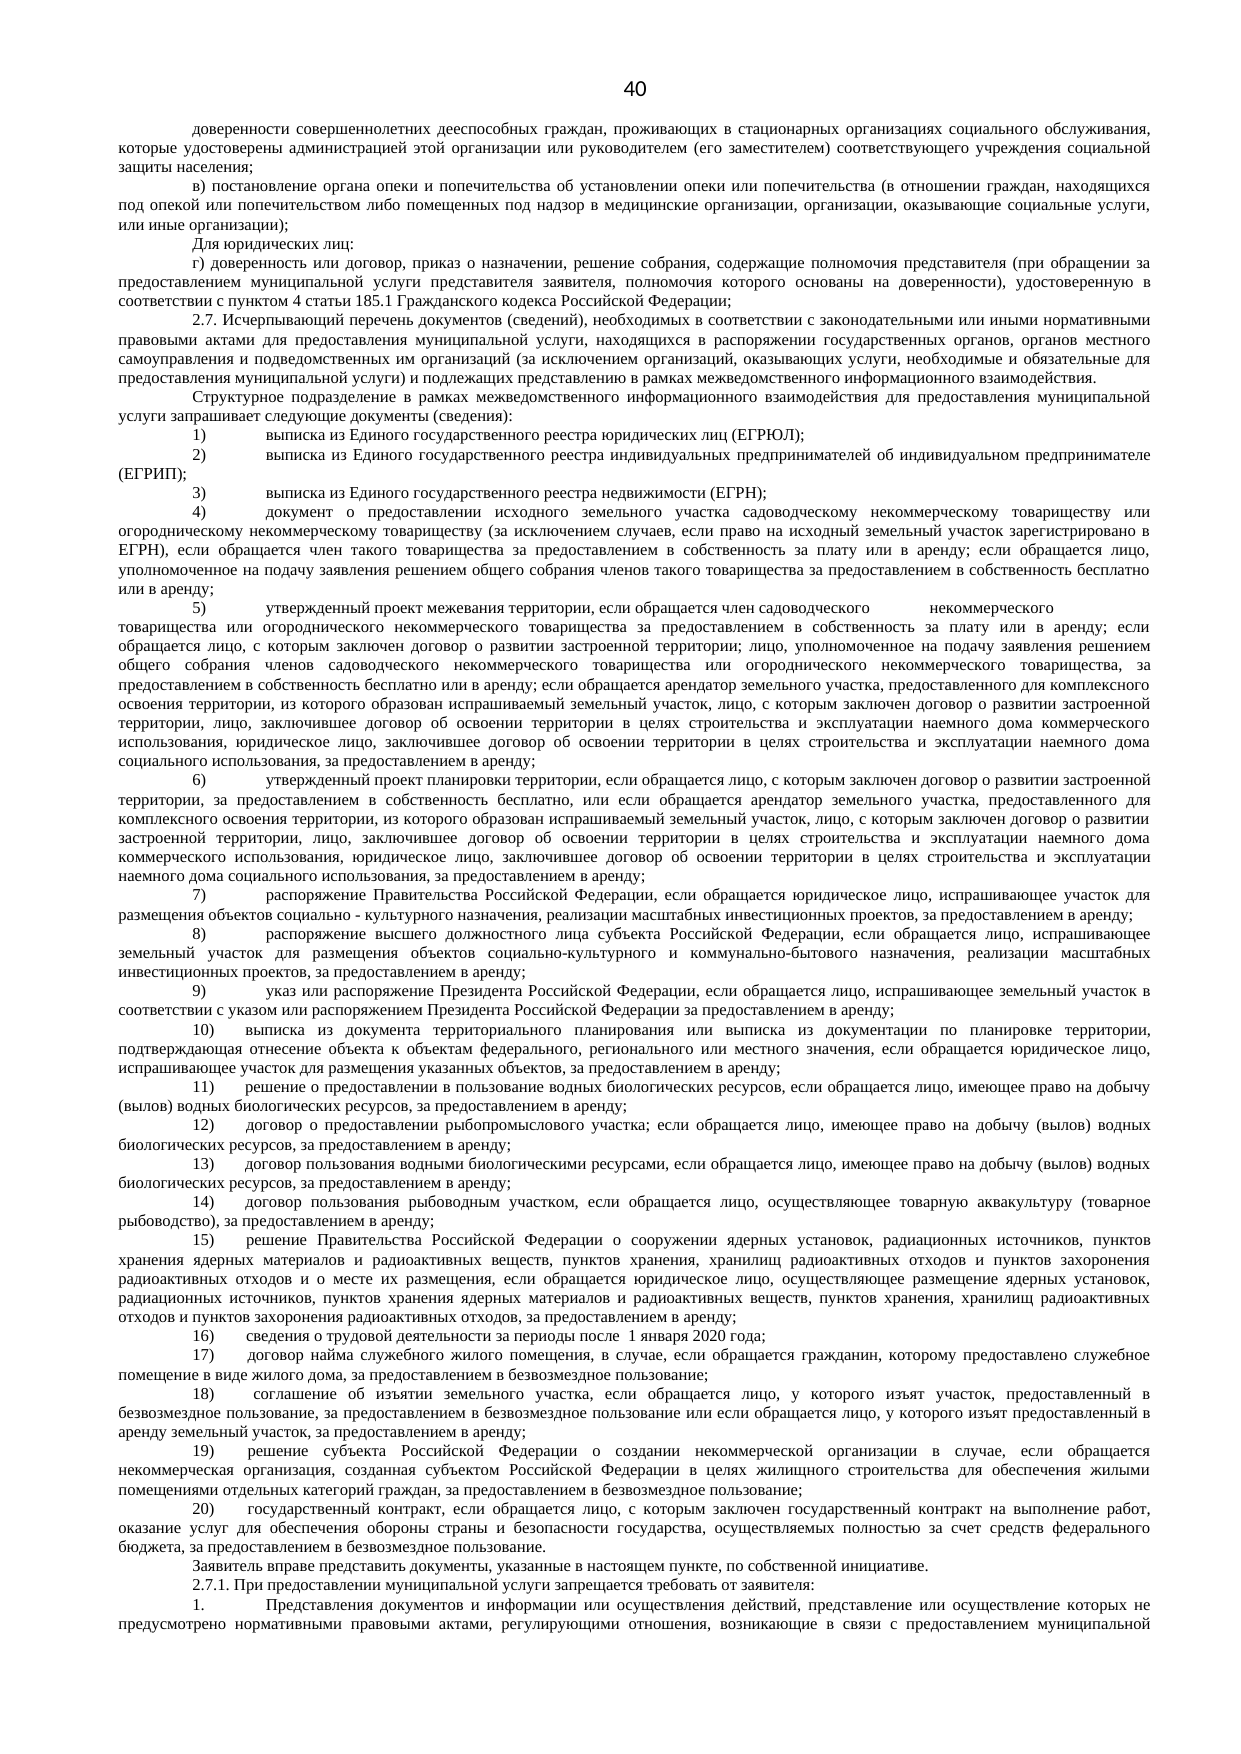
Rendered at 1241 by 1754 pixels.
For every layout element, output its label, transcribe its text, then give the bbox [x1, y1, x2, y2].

list документ о предоставлении исходного земельного участка садоводческому некоммерческому товариществу или огородническому некоммерческому товариществу (за исключением случаев, если право на исходный земельный участок зарегистрировано в ЕГРН), если обращается член такого товарищества за предоставлением в собственность за плату или в аренду; если обращается лицо, уполномоченное на подачу заявления решением общего собрания членов такого товарищества за предоставлением в собственность бесплатно или в аренду; [118, 502, 1152, 598]
list договор пользования рыбоводным участком, если обращается лицо, осуществляющее товарную аквакультуру (товарное рыбоводство), за предоставлением в аренду; [118, 1192, 1152, 1230]
text доверенности совершеннолетних дееспособных граждан, проживающих в стационарных организациях социального обслуживания, которые удостоверены администрацией этой организации или руководителем (его заместителем) соответствующего учреждения социальной защиты населения; [118, 118, 1152, 176]
list утвержденный проект межевания территории, если обращается член садоводческого некоммерческого товарищества или огороднического некоммерческого товарищества за предоставлением в собственность за плату или в аренду; если обращается лицо, с которым заключен договор о развитии застроенной территории; лицо, уполномоченное на подачу заявления решением общего собрания членов садоводческого некоммерческого товарищества или огороднического некоммерческого товарищества, за предоставлением в собственность бесплатно или в аренду; если обращается арендатор земельного участка, предоставленного для комплексного освоения территории, из которого образован испрашиваемый земельный участок, лицо, с которым заключен договор о развитии застроенной территории, лицо, заключившее договор об освоении территории в целях строительства и эксплуатации наемного дома коммерческого использования, юридическое лицо, заключившее договор об освоении территории в целях строительства и эксплуатации наемного дома социального использования, за предоставлением в аренду; [118, 598, 1152, 770]
list выписка из Единого государственного реестра юридических лиц (ЕГРЮЛ); [118, 425, 1152, 444]
list выписка из Единого государственного реестра недвижимости (ЕГРН); [118, 483, 1152, 502]
list договор о предоставлении рыбопромыслового участка; если обращается лицо, имеющее право на добычу (вылов) водных биологических ресурсов, за предоставлением в аренду; [118, 1115, 1152, 1153]
list распоряжение Правительства Российской Федерации, если обращается юридическое лицо, испрашивающее участок для размещения объектов социально - культурного назначения, реализации масштабных инвестиционных проектов, за предоставлением в аренду; [118, 885, 1152, 923]
text 2.7. Исчерпывающий перечень документов (сведений), необходимых в соответствии с законодательными или иными нормативными правовыми актами для предоставления муниципальной услуги, находящихся в распоряжении государственных органов, органов местного самоуправления и подведомственных им организаций (за исключением организаций, оказывающих услуги, необходимые и обязательные для предоставления муниципальной услуги) и подлежащих представлению в рамках межведомственного информационного взаимодействия. [118, 310, 1152, 387]
list распоряжение высшего должностного лица субъекта Российской Федерации, если обращается лицо, испрашивающее земельный участок для размещения объектов социально-культурного и коммунально-бытового назначения, реализации масштабных инвестиционных проектов, за предоставлением в аренду; [118, 923, 1152, 981]
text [118, 1594, 1152, 1633]
list решение субъекта Российской Федерации о создании некоммерческой организации в случае, если обращается некоммерческая организация, созданная субъектом Российской Федерации в целях жилищного строительства для обеспечения жилыми помещениями отдельных категорий граждан, за предоставлением в безвозмездное пользование; [118, 1441, 1152, 1498]
list государственный контракт, если обращается лицо, с которым заключен государственный контракт на выполнение работ, оказание услуг для обеспечения обороны страны и безопасности государства, осуществляемых полностью за счет средств федерального бюджета, за предоставлением в безвозмездное пользование. [118, 1498, 1152, 1556]
text 2.7.1. При предоставлении муниципальной услуги запрещается требовать от заявителя: [118, 1575, 1152, 1594]
list решение о предоставлении в пользование водных биологических ресурсов, если обращается лицо, имеющее право на добычу (вылов) водных биологических ресурсов, за предоставлением в аренду; [118, 1077, 1152, 1115]
list договор найма служебного жилого помещения, в случае, если обращается гражданин, которому предоставлено служебное помещение в виде жилого дома, за предоставлением в безвозмездное пользование; [118, 1345, 1152, 1383]
list решение Правительства Российской Федерации о сооружении ядерных установок, радиационных источников, пунктов хранения ядерных материалов и радиоактивных веществ, пунктов хранения, хранилищ радиоактивных отходов и пунктов захоронения радиоактивных отходов и о месте их размещения, если обращается юридическое лицо, осуществляющее размещение ядерных установок, радиационных источников, пунктов хранения ядерных материалов и радиоактивных веществ, пунктов хранения, хранилищ радиоактивных отходов и пунктов захоронения радиоактивных отходов, за предоставлением в аренду; [118, 1230, 1152, 1326]
text Структурное подразделение в рамках межведомственного информационного взаимодействия для предоставления муниципальной услуги запрашивает следующие документы (сведения): [118, 387, 1152, 425]
list сведения о трудовой деятельности за периоды после 1 января 2020 года; [118, 1326, 1152, 1345]
list выписка из документа территориального планирования или выписка из документации по планировке территории, подтверждающая отнесение объекта к объектам федерального, регионального или местного значения, если обращается юридическое лицо, испрашивающее участок для размещения указанных объектов, за предоставлением в аренду; [118, 1019, 1152, 1077]
list выписка из Единого государственного реестра индивидуальных предпринимателей об индивидуальном предпринимателе (ЕГРИП); [118, 444, 1152, 483]
text Заявитель вправе представить документы, указанные в настоящем пункте, по собственной инициативе. [118, 1556, 1152, 1575]
list утвержденный проект планировки территории, если обращается лицо, с которым заключен договор о развитии застроенной территории, за предоставлением в собственность бесплатно, или если обращается арендатор земельного участка, предоставленного для комплексного освоения территории, из которого образован испрашиваемый земельный участок, лицо, с которым заключен договор о развитии застроенной территории, лицо, заключившее договор об освоении территории в целях строительства и эксплуатации наемного дома коммерческого использования, юридическое лицо, заключившее договор об освоении территории в целях строительства и эксплуатации наемного дома социального использования, за предоставлением в аренду; [118, 770, 1152, 885]
text Для юридических лиц: [118, 233, 1152, 253]
list соглашение об изъятии земельного участка, если обращается лицо, у которого изъят участок, предоставленный в безвозмездное пользование, за предоставлением в безвозмездное пользование или если обращается лицо, у которого изъят предоставленный в аренду земельный участок, за предоставлением в аренду; [118, 1383, 1152, 1441]
list указ или распоряжение Президента Российской Федерации, если обращается лицо, испрашивающее земельный участок в соответствии с указом или распоряжением Президента Российской Федерации за предоставлением в аренду; [118, 981, 1152, 1019]
list договор пользования водными биологическими ресурсами, если обращается лицо, имеющее право на добычу (вылов) водных биологических ресурсов, за предоставлением в аренду; [118, 1153, 1152, 1192]
text г) доверенность или договор, приказ о назначении, решение собрания, содержащие полномочия представителя (при обращении за предоставлением муниципальной услуги представителя заявителя, полномочия которого основаны на доверенности), удостоверенную в соответствии с пунктом 4 статьи 185.1 Гражданского кодекса Российской Федерации; [118, 253, 1152, 310]
text в) постановление органа опеки и попечительства об установлении опеки или попечительства (в отношении граждан, находящихся под опекой или попечительством либо помещенных под надзор в медицинские организации, организации, оказывающие социальные услуги, или иные организации); [118, 176, 1152, 233]
